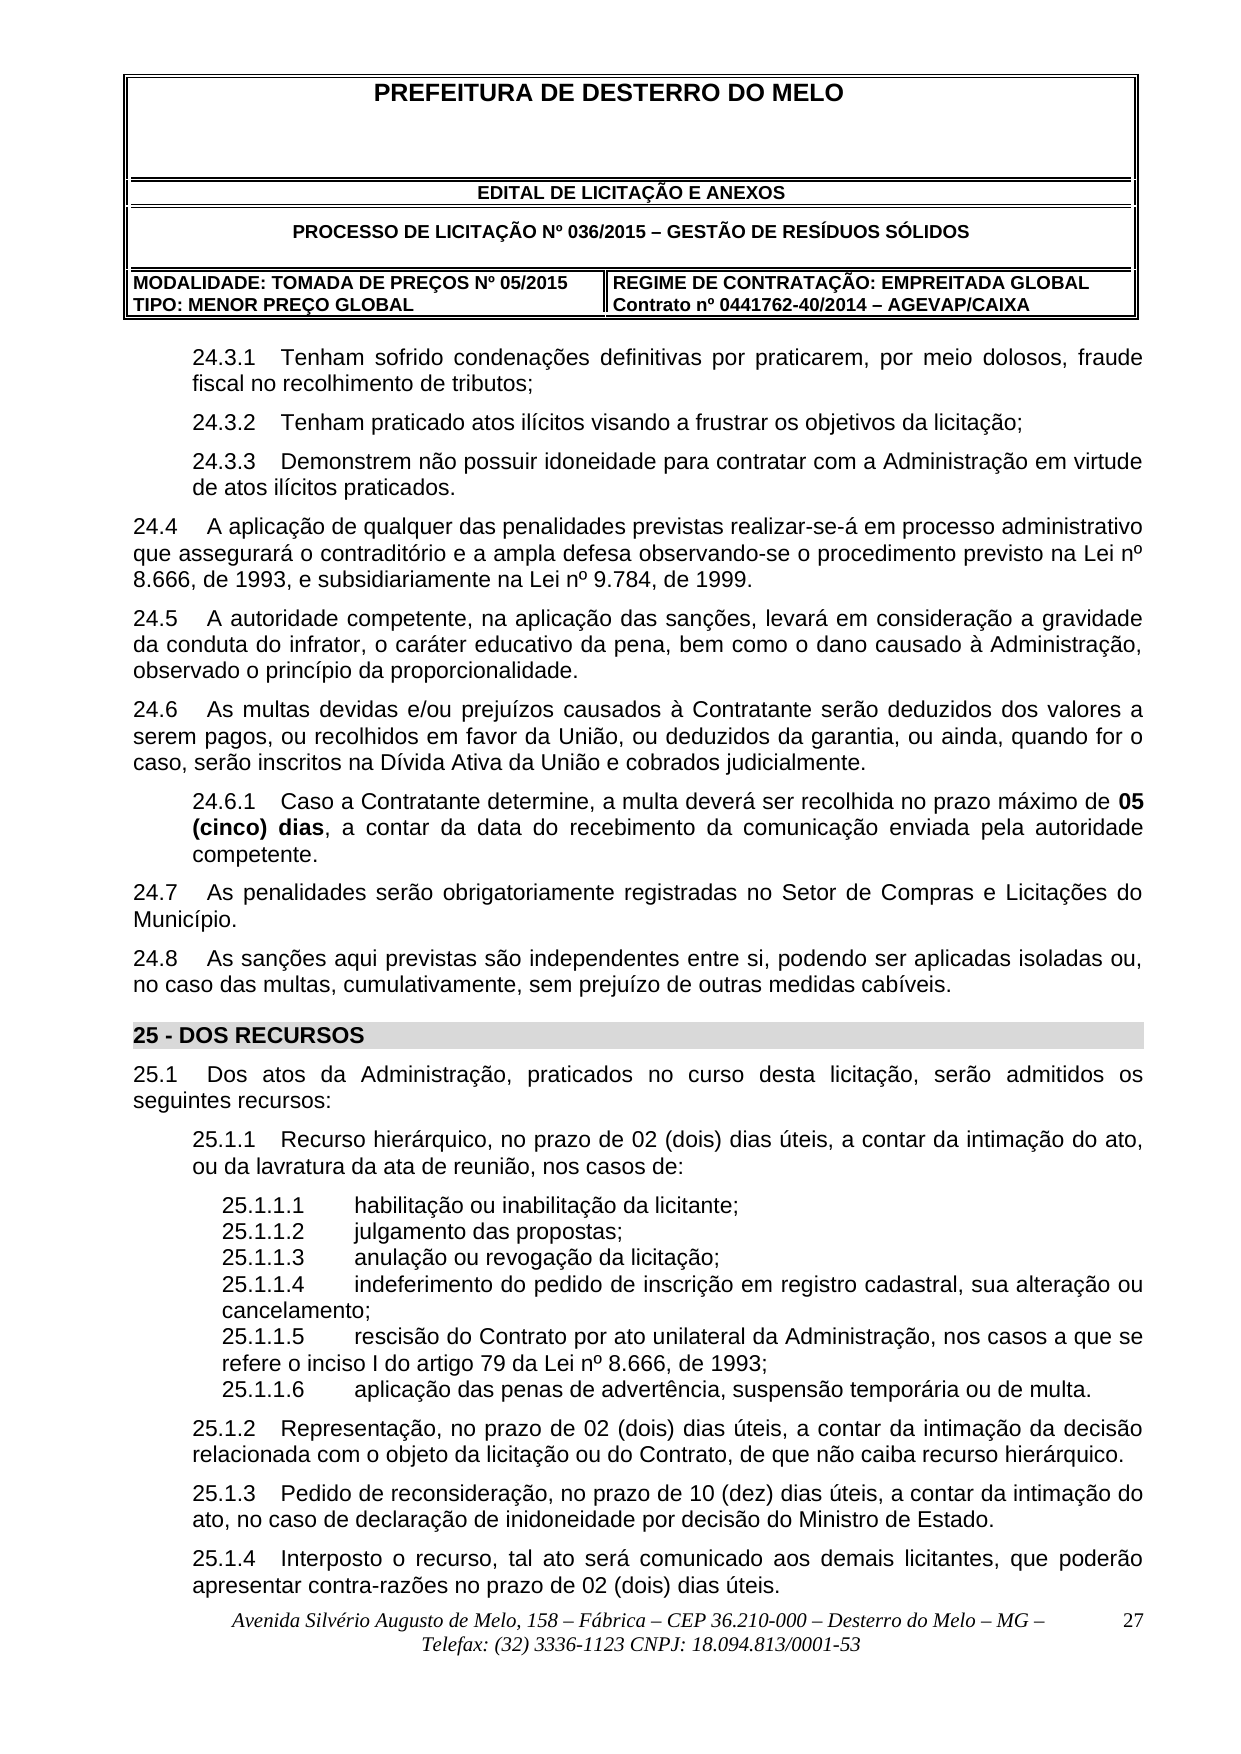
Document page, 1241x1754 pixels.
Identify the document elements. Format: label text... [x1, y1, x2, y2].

text 25.1.2 Representação, no prazo de 02 (dois) dias úteis, a contar da intimação da decisão relacionada com o objeto da licitação ou do Contrato, de que não caiba recurso hierárquico. [192, 1415, 1144, 1468]
text 24.4 A aplicação de qualquer das penalidades previstas realizar-se-á em processo administrativo que assegurará o contraditório e a ampla defesa observando-se o procedimento previsto na Lei nº 8.666, de 1993, e subsidiariamente na Lei nº 9.784, de 1999. [133, 513, 1144, 592]
text 24.8 As sanções aqui previstas são independentes entre si, podendo ser aplicadas isoladas ou, no caso das multas, cumulativamente, sem prejuízo de outras medidas cabíveis. [133, 944, 1144, 997]
text 25.1 Dos atos da Administração, praticados no curso desta licitação, serão admitidos os seguintes recursos: [133, 1061, 1144, 1114]
text 25.1.4 Interposto o recurso, tal ato será comunicado aos demais licitantes, que poderão apresentar contra-razões no prazo de 02 (dois) dias úteis. [192, 1545, 1144, 1598]
text 24.6.1 Caso a Contratante determine, a multa deverá ser recolhida no prazo máximo de 05 (cinco) dias, a contar da data do recebimento da comunicação enviada pela autoridade competente. [192, 788, 1144, 867]
text 24.3.2 Tenham praticado atos ilícitos visando a frustrar os objetivos da licitação; [192, 409, 1144, 435]
text 25.1.1.4 indeferimento do pedido de inscrição em registro cadastral, sua alteração ou cancelamento; [222, 1271, 1144, 1323]
text 24.3.3 Demonstrem não possuir idoneidade para contratar com a Administração em virtude de atos ilícitos praticados. [192, 448, 1144, 501]
text 25.1.3 Pedido de reconsideração, no prazo de 10 (dez) dias úteis, a contar da intimação do ato, no caso de declaração de inidoneidade por decisão do Ministro de Estado. [192, 1480, 1144, 1533]
subtitle 25 - DOS RECURSOS [133, 1022, 1144, 1049]
text 25.1.1.6 aplicação das penas de advertência, suspensão temporária ou de multa. [222, 1376, 1144, 1402]
text 25.1.1.1 habilitação ou inabilitação da licitante; [222, 1192, 1144, 1218]
text 25.1.1.2 julgamento das propostas; [222, 1218, 1144, 1244]
text 25.1.1.5 rescisão do Contrato por ato unilateral da Administração, nos casos a que se refere o inciso I do artigo 79 da Lei nº 8.666, de 1993; [222, 1323, 1144, 1376]
text 25.1.1.3 anulação ou revogação da licitação; [222, 1244, 1144, 1271]
text 24.3.1 Tenham sofrido condenações definitivas por praticarem, por meio dolosos, fraude fiscal no recolhimento de tributos; [192, 344, 1144, 397]
text 24.7 As penalidades serão obrigatoriamente registradas no Setor de Compras e Licitações do Município. [133, 879, 1144, 932]
text 25.1.1 Recurso hierárquico, no prazo de 02 (dois) dias úteis, a contar da intimação do ato, ou da lavratura da ata de reunião, nos casos de: [192, 1126, 1144, 1179]
text 24.6 As multas devidas e/ou prejuízos causados à Contratante serão deduzidos dos valores a serem pagos, ou recolhidos em favor da União, ou deduzidos da garantia, ou ainda, quando for o caso, serão inscritos na Dívida Ativa da União e cobrados judicialmente. [133, 696, 1144, 775]
text 24.5 A autoridade competente, na aplicação das sanções, levará em consideração a gravidade da conduta do infrator, o caráter educativo da pena, bem como o dano causado à Administração, observado o princípio da proporcionalidade. [133, 605, 1144, 684]
